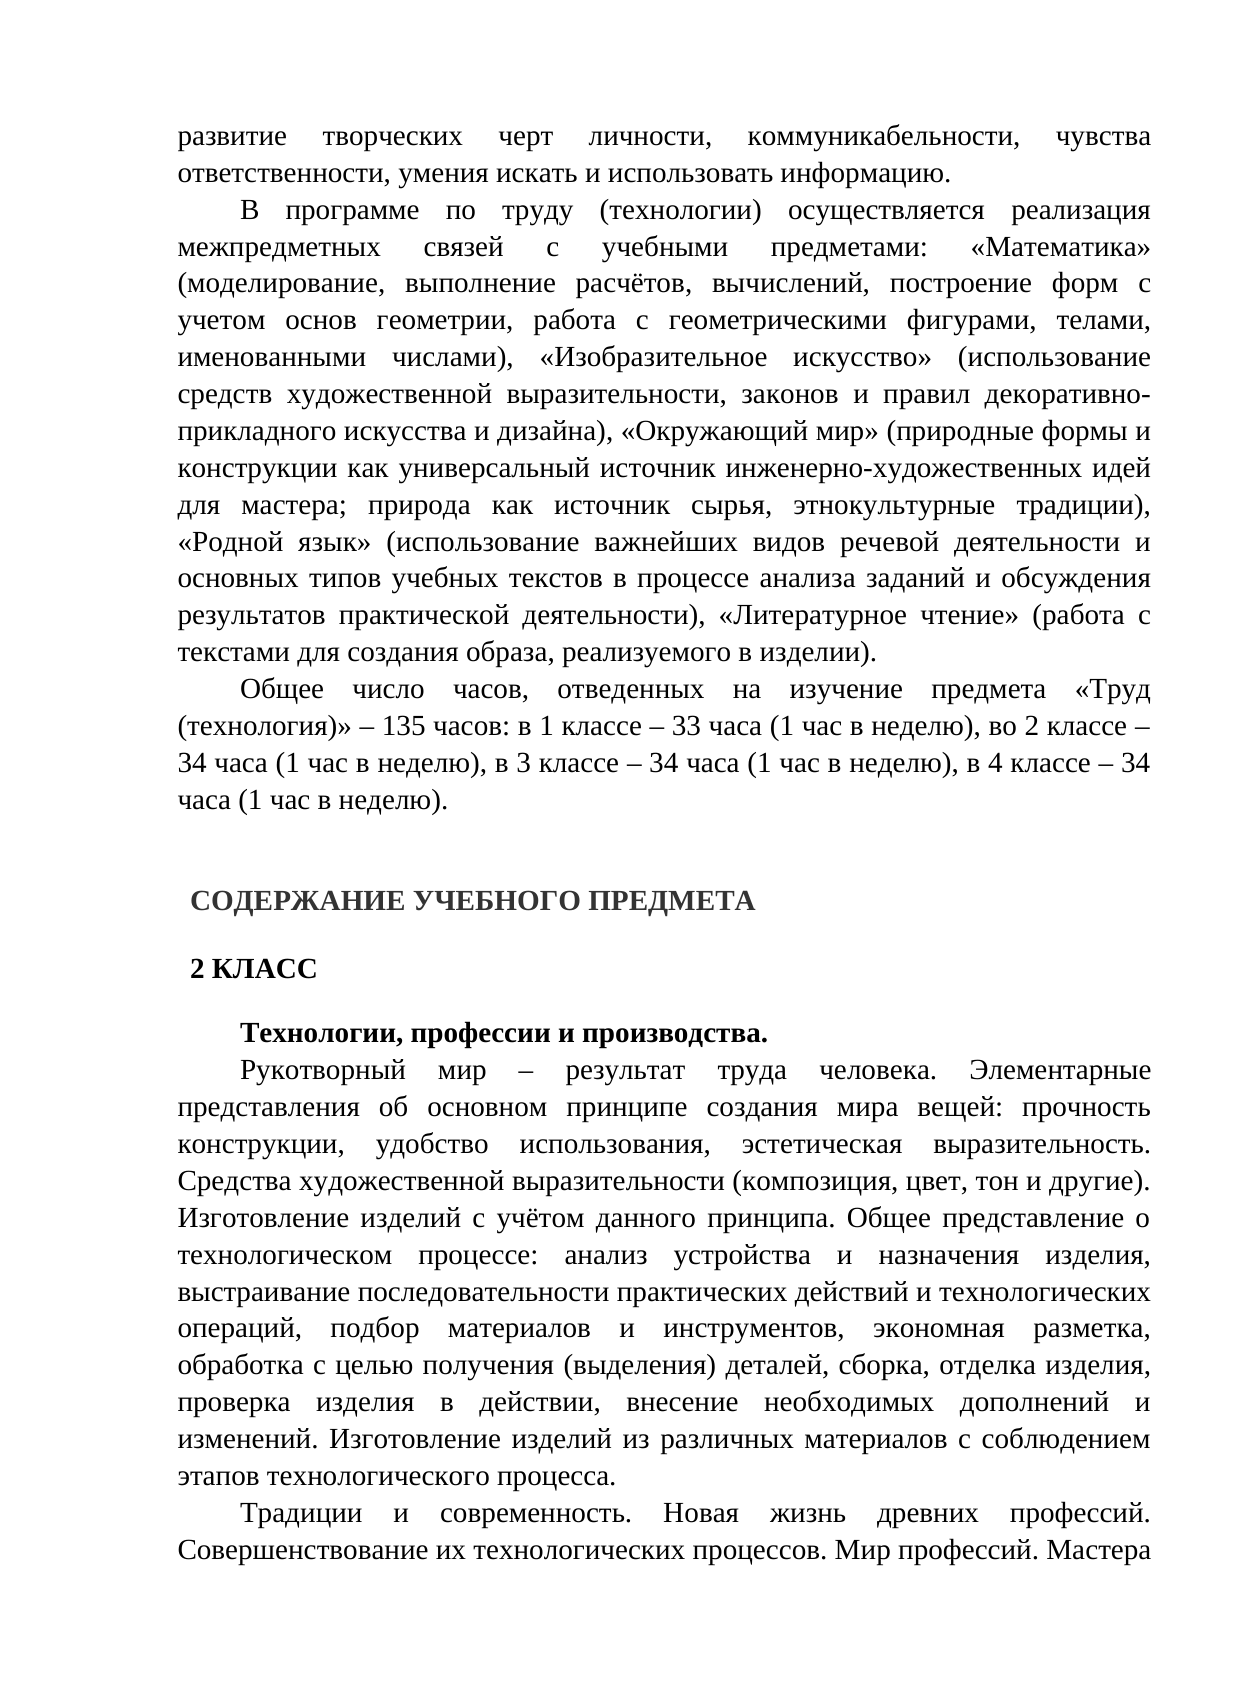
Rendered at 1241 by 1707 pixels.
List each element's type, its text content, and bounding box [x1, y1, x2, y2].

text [177, 1495, 1152, 1565]
text В программе по труду (технологии) осуществляется реализация межпредметных связей с учебными предметами: «Математика» (моделирование, выполнение расчётов, вычислений, построение форм с учетом основ геометрии, работа с геометрическими фигурами, телами, именованными числами), «Изобразительное искусство» (использование средств художественной выразительности, законов и правил декоративно-прикладного искусства и дизайна), «Окружающий мир» (природные формы и конструкции как универсальный источник инженерно-художественных идей для мастера; природа как источник сырья, этнокультурные традиции), «Родной язык» (использование важнейших видов речевой деятельности и основных типов учебных текстов в процессе анализа заданий и обсуждения результатов практической деятельности), «Литературное чтение» (работа с текстами для создания образа, реализуемого в изделии). [177, 192, 1152, 668]
text СОДЕРЖАНИЕ УЧЕБНОГО ПРЕДМЕТА [190, 883, 1152, 917]
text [177, 118, 1152, 188]
text Технологии, профессии и производства. [177, 1016, 1152, 1049]
text Общее число часов, отведенных на изучение предмета «Труд (технология)» – 135 часов: в 1 классе – 33 часа (1 час в неделю), во 2 классе – 34 часа (1 час в неделю), в 3 классе – 34 часа (1 час в неделю), в 4 классе – 34 часа (1 час в неделю). [177, 671, 1152, 815]
text Рукотворный мир – результат труда человека. Элементарные представления об основном принципе создания мира вещей: прочность конструкции, удобство использования, эстетическая выразительность. Средства художественной выразительности (композиция, цвет, тон и другие). Изготовление изделий с учётом данного принципа. Общее представление о технологическом процессе: анализ устройства и назначения изделия, выстраивание последовательности практических действий и технологических операций, подбор материалов и инструментов, экономная разметка, обработка с целью получения (выделения) деталей, сборка, отделка изделия, проверка изделия в действии, внесение необходимых дополнений и изменений. Изготовление изделий из различных материалов с соблюдением этапов технологического процесса. [177, 1052, 1152, 1492]
text 2 КЛАСС [190, 951, 1152, 984]
